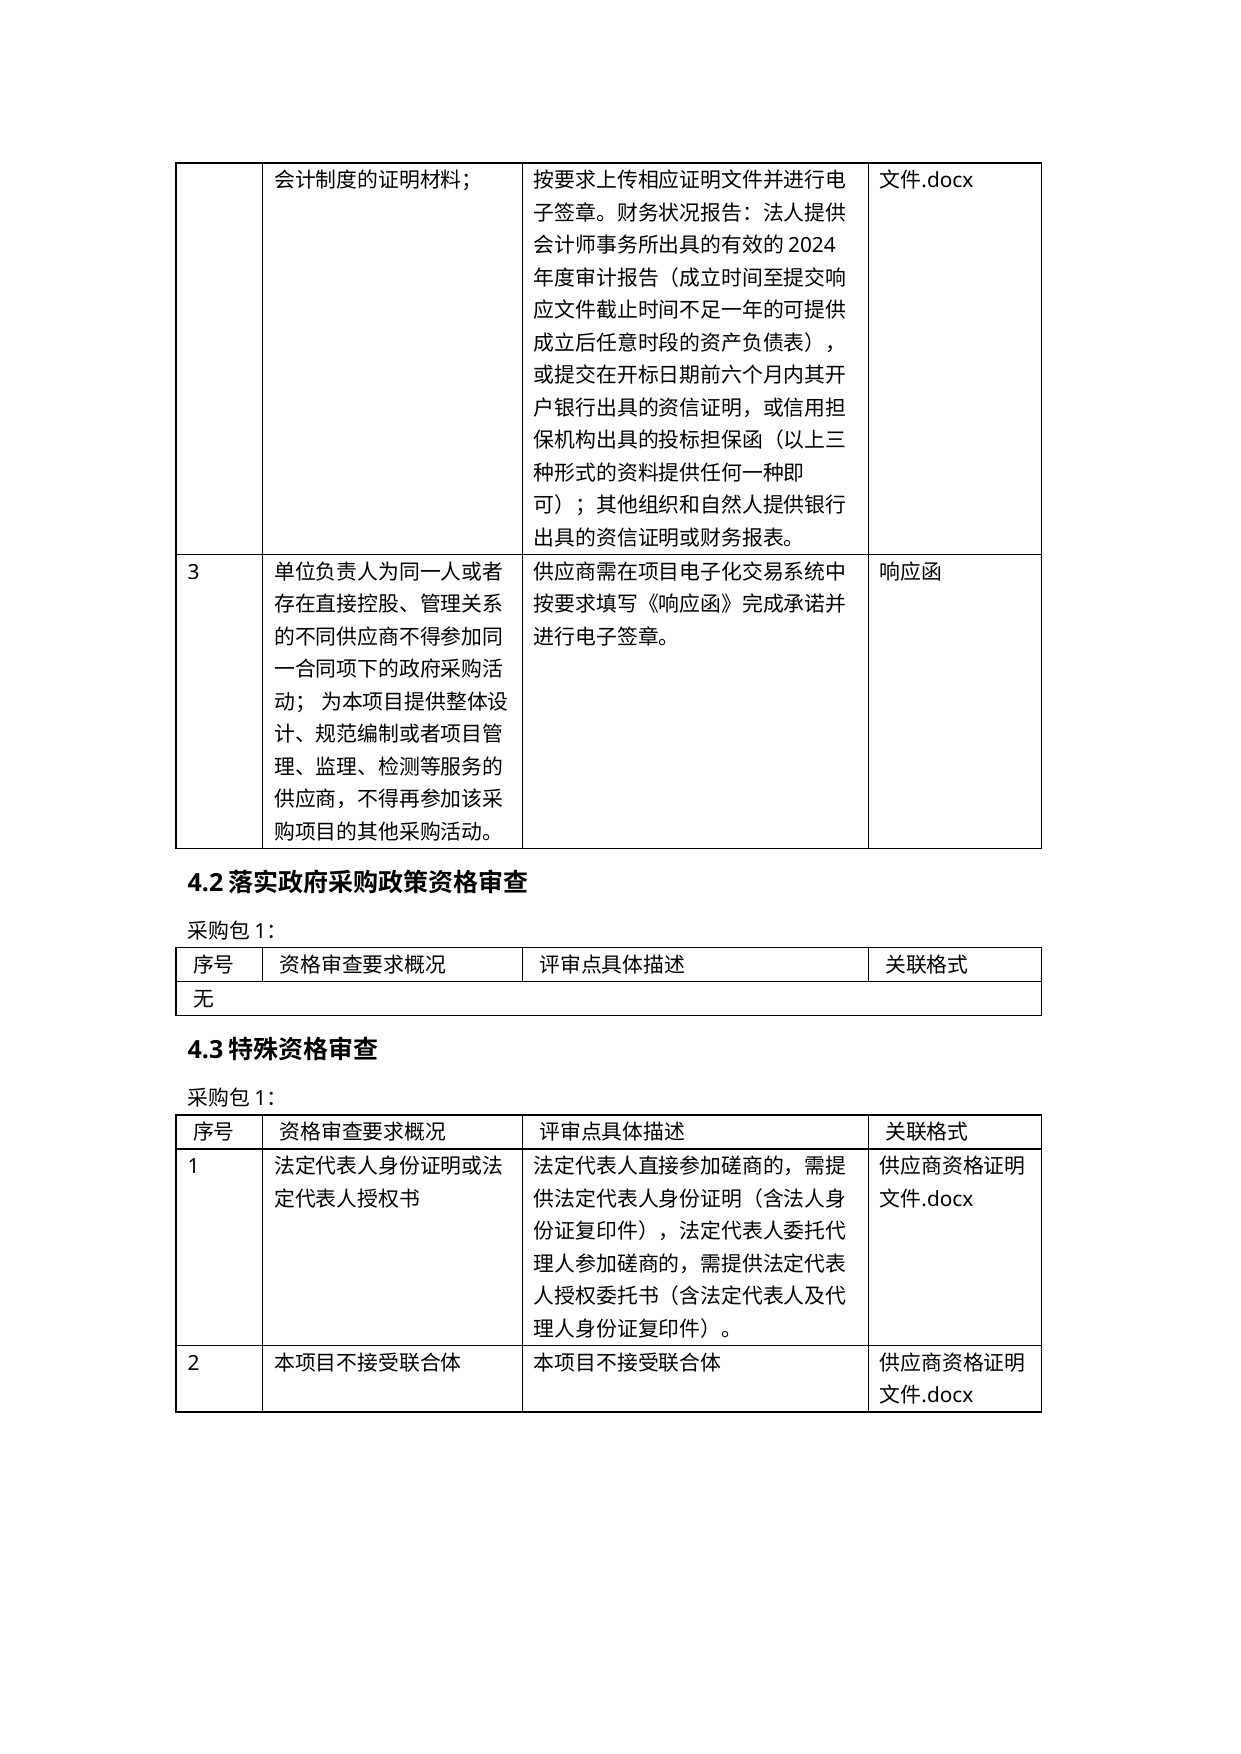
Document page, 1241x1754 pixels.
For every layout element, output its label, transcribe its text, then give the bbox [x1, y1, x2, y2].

table_cell 2 [177, 164, 262, 553]
table_header 序号 [177, 948, 262, 981]
table_header 资格审查要求概况 [263, 1116, 522, 1148]
table_header 关联格式 [869, 1116, 1041, 1148]
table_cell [263, 164, 522, 553]
table_cell 3 [177, 555, 262, 848]
table_cell 供应商资格证明文件.docx [869, 1346, 1041, 1411]
table_cell 本项目不接受联合体 [263, 1346, 522, 1411]
table_header 序号 [177, 1116, 262, 1148]
table_header 评审点具体描述 [523, 948, 868, 981]
text 4.3特殊资格审查 [187, 1016, 1053, 1081]
table_cell 法定代表人直接参加磋商的，需提供法定代表人身份证明（含法人身份证复印件），法定代表人委托代理人参加磋商的，需提供法定代表人授权委托书（含法定代表人及代理人身份证复印件）。 [523, 1150, 868, 1344]
table_cell 响应函 [869, 555, 1041, 848]
table_cell 无 [177, 982, 1041, 1015]
text 采购包1： [187, 914, 1053, 947]
table_cell 法定代表人身份证明或法定代表人授权书 [263, 1150, 522, 1344]
table_cell 1 [177, 1150, 262, 1344]
table_header 评审点具体描述 [523, 1116, 868, 1148]
table_header 关联格式 [869, 948, 1041, 981]
text 4.2落实政府采购政策资格审查 [187, 849, 1053, 914]
table_cell 供应商需在项目电子化交易系统中按要求填写《响应函》完成承诺并进行电子签章。 [523, 555, 868, 848]
table_cell 供应商资格证明文件.docx [869, 164, 1041, 553]
table_cell 供应商资格证明文件.docx [869, 1150, 1041, 1344]
table_cell 2 [177, 1346, 262, 1411]
table_header 资格审查要求概况 [263, 948, 522, 981]
table_cell 单位负责人为同一人或者存在直接控股、管理关系的不同供应商不得参加同一合同项下的政府采购活动； 为本项目提供整体设计、规范编制或者项目管理、监理、检测等服务的供应商，不得再参加该采购项目的其他采购活动。 [263, 555, 522, 848]
table_cell 本项目不接受联合体 [523, 1346, 868, 1411]
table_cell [523, 164, 868, 553]
text 采购包1： [187, 1081, 1053, 1114]
